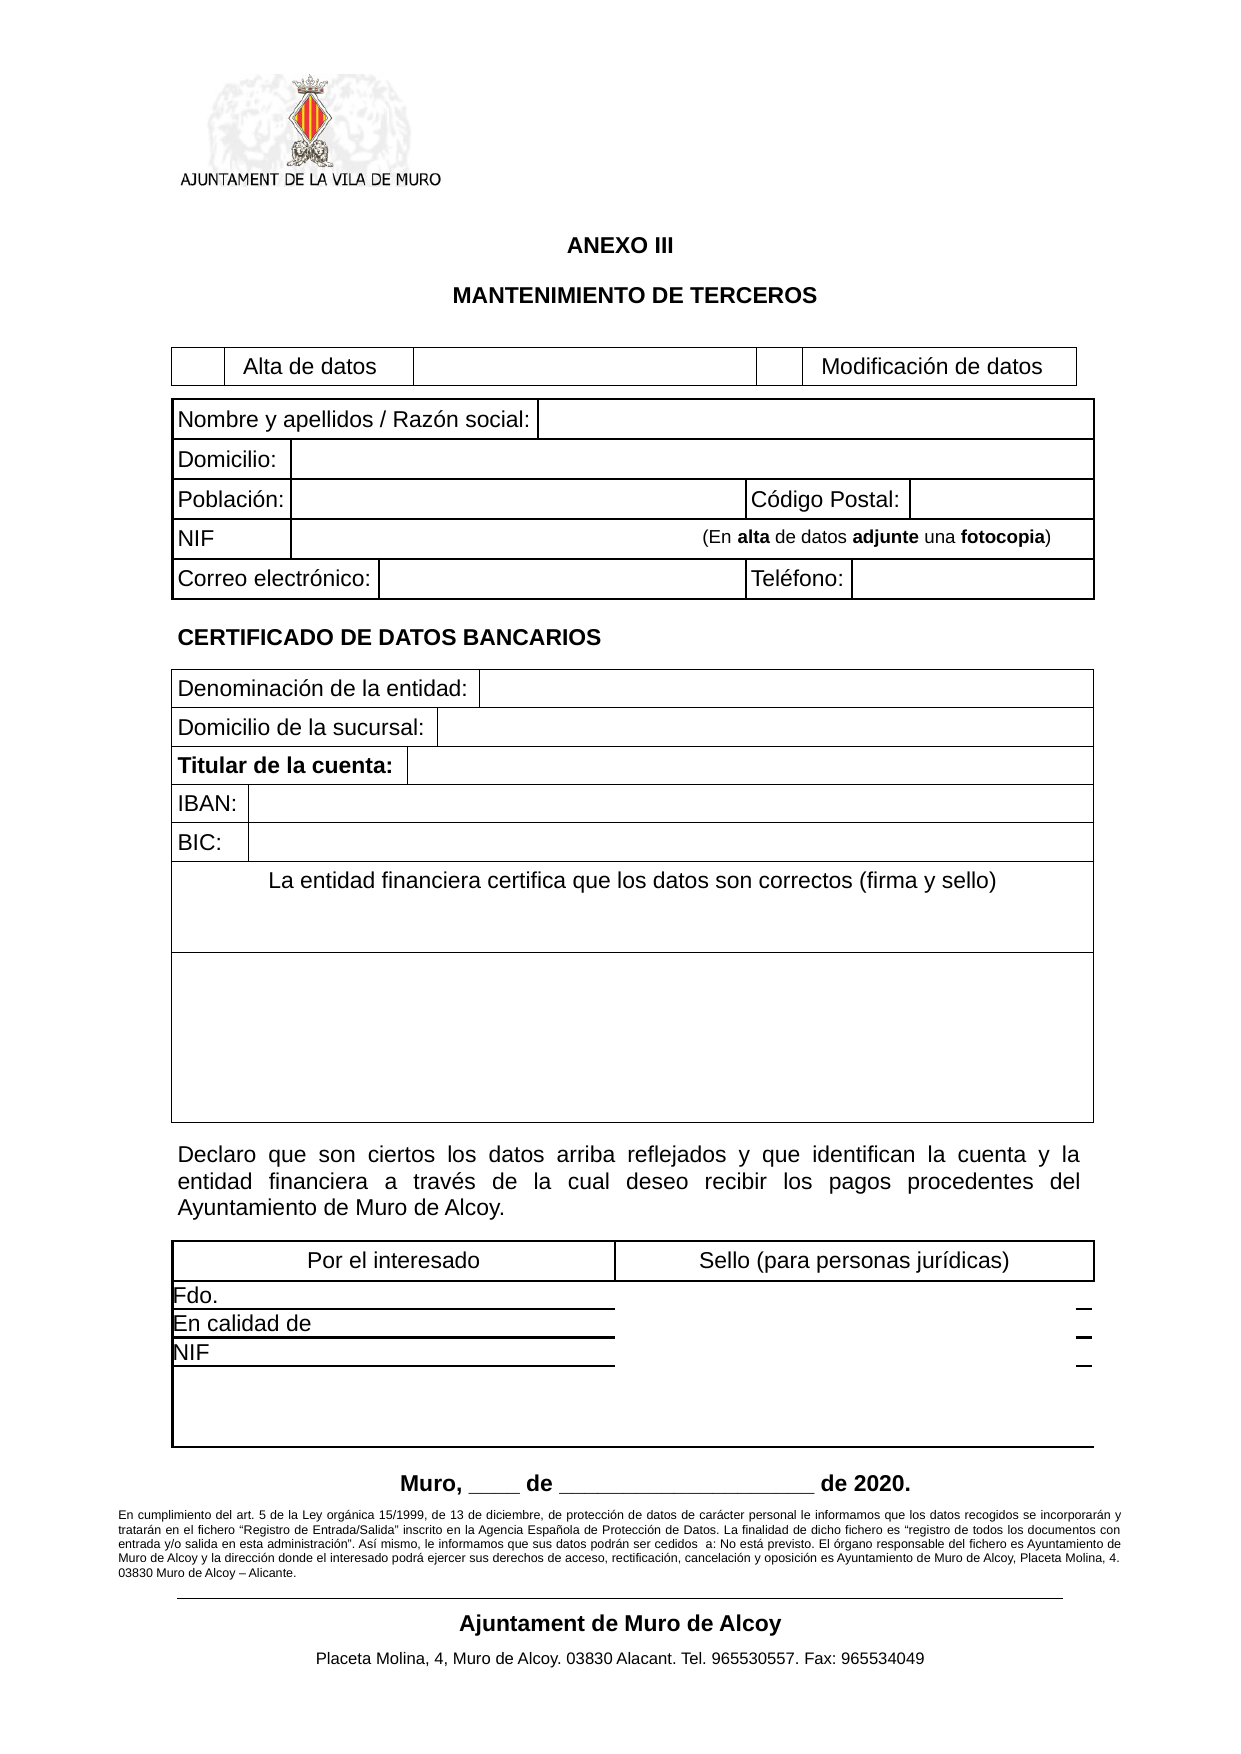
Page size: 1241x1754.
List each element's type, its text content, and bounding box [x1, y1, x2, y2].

table_cell [1088, 1336, 1094, 1365]
table_cell [292, 480, 745, 518]
table_cell [1082, 1282, 1088, 1308]
table_cell Correo electrónico: [174, 560, 378, 597]
table_cell BIC: [172, 823, 248, 861]
table_header Sello (para personas jurídicas) [616, 1242, 1093, 1279]
table_cell Código Postal: [747, 480, 909, 518]
table_header Nombre y apellidos / Razón social: [174, 400, 537, 438]
table_cell [1088, 1308, 1094, 1336]
table_cell [911, 480, 1093, 518]
table_header [757, 348, 802, 385]
table_cell [1076, 1282, 1082, 1308]
table_cell Domicilio de la sucursal: [172, 708, 437, 746]
table_cell NIF [174, 520, 290, 557]
table_cell [1082, 1310, 1088, 1336]
table_cell [1088, 1365, 1094, 1446]
table_cell [249, 785, 1093, 822]
table_cell NIF [174, 1339, 615, 1365]
table_cell IBAN: [172, 785, 248, 822]
table_cell [174, 1367, 615, 1446]
table_cell [249, 823, 1093, 861]
table_cell [1088, 1282, 1094, 1308]
table_cell Domicilio: [174, 440, 290, 478]
table_cell [853, 560, 1093, 597]
table_cell [1082, 1339, 1088, 1365]
text En cumplimiento del art. 5 de la Ley orgánica 15/1999, de 13 de diciembre, de protección de datos de carácter personal le informamos que los datos recogidos se incorporarán y tratarán en el fichero “Registro de Entrada/Salida” inscrito en la Agencia Española de Protección de Datos. La finalidad de dicho fichero es “registro de todos los documentos con entrada y/o salida en esta administración”. Así mismo, le informamos que sus datos podrán ser cedidos a: No está previsto. El órgano responsable del fichero es Ayuntamiento de Muro de Alcoy y la dirección donde el interesado podrá ejercer sus derechos de acceso, rectificación, cancelación y oposición es Ayuntamiento de Muro de Alcoy, Placeta Molina, 4. 03830 Muro de Alcoy – Alicante. [118, 1508, 1122, 1580]
table_header [539, 400, 1093, 438]
table_cell [172, 953, 1093, 1122]
text MANTENIMIENTO DE TERCEROS [177, 282, 1092, 309]
table_cell (En alta de datos adjunte una fotocopia) [292, 520, 1093, 557]
table_cell [1076, 1310, 1082, 1336]
table_header [480, 670, 1093, 707]
table_cell [408, 747, 1093, 784]
picture [177, 74, 443, 187]
table_header Por el interesado [174, 1242, 614, 1279]
table_header Modificación de datos [803, 348, 1076, 385]
table_cell [380, 560, 745, 597]
text Declaro que son ciertos los datos arriba reflejados y que identifican la cuenta y la entidad financiera a través de la cual deseo recibir los pagos procedentes del Ayuntamiento de Muro de Alcoy. [177, 1141, 1081, 1221]
table_cell Titular de la cuenta: [172, 747, 407, 784]
table_cell Fdo. [174, 1282, 615, 1308]
table_header [414, 348, 756, 385]
table_header Alta de datos [225, 348, 413, 385]
text CERTIFICADO DE DATOS BANCARIOS [177, 623, 1187, 650]
table_cell [438, 708, 1093, 746]
table_cell Población: [174, 480, 290, 518]
table_header Denominación de la entidad: [172, 670, 479, 707]
table_cell La entidad financiera certifica que los datos son correctos (firma y sello) [172, 862, 1093, 952]
table_cell [615, 1282, 1076, 1446]
text ANEXO III [177, 232, 1063, 258]
table_cell [1076, 1339, 1082, 1365]
table_cell [292, 440, 1093, 478]
text Muro, ____ de ____________________ de 2020. [121, 1470, 1190, 1496]
table_cell [1076, 1367, 1082, 1446]
table_header [172, 348, 224, 385]
table_cell Teléfono: [747, 560, 851, 597]
table_cell En calidad de [174, 1310, 615, 1336]
table_cell [1082, 1367, 1088, 1446]
